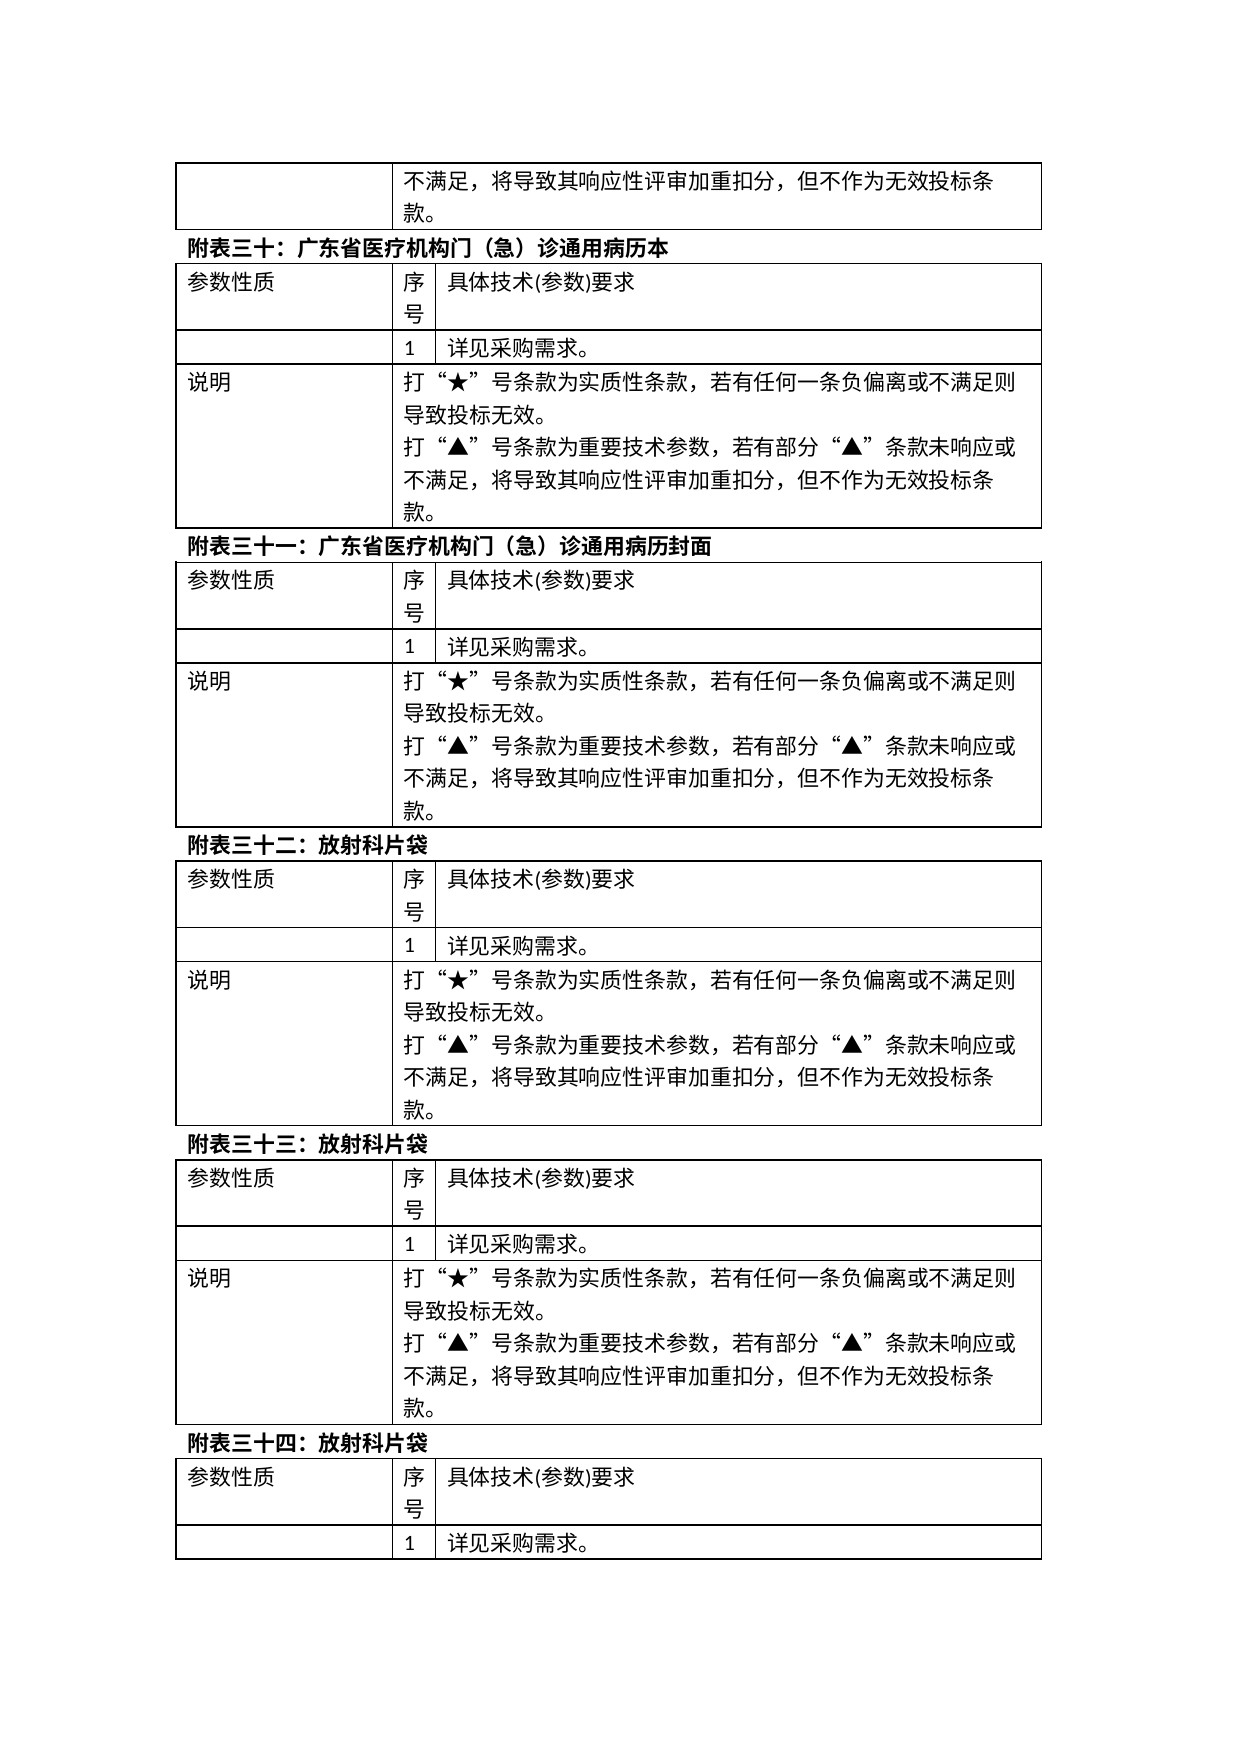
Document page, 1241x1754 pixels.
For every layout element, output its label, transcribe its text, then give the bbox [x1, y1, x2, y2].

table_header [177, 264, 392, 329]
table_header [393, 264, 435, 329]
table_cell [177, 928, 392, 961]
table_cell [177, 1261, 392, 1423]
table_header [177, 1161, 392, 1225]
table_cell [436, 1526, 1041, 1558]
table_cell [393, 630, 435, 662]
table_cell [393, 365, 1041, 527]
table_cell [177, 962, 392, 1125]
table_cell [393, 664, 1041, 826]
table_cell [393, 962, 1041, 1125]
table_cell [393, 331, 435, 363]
text 附表三十：广东省医疗机构门（急）诊通用病历本 [187, 230, 1053, 263]
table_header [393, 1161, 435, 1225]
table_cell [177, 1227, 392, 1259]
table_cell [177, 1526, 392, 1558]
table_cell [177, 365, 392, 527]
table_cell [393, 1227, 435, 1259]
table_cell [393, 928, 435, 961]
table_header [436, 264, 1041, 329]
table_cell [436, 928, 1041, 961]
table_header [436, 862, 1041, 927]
text 附表三十四：放射科片袋 [187, 1425, 1053, 1458]
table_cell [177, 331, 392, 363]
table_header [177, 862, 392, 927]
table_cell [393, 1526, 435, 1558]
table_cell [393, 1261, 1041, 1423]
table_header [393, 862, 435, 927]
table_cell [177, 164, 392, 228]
text 附表三十二：放射科片袋 [187, 828, 1053, 860]
text 附表三十一：广东省医疗机构门（急）诊通用病历封面 [187, 529, 1053, 561]
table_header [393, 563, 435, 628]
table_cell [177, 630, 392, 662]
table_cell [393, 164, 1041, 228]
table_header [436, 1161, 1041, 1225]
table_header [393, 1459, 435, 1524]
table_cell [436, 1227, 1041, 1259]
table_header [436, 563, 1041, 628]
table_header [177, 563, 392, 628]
text 附表三十三：放射科片袋 [187, 1126, 1053, 1159]
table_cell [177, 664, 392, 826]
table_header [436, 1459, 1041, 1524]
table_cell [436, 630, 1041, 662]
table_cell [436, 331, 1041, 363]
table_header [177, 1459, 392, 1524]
